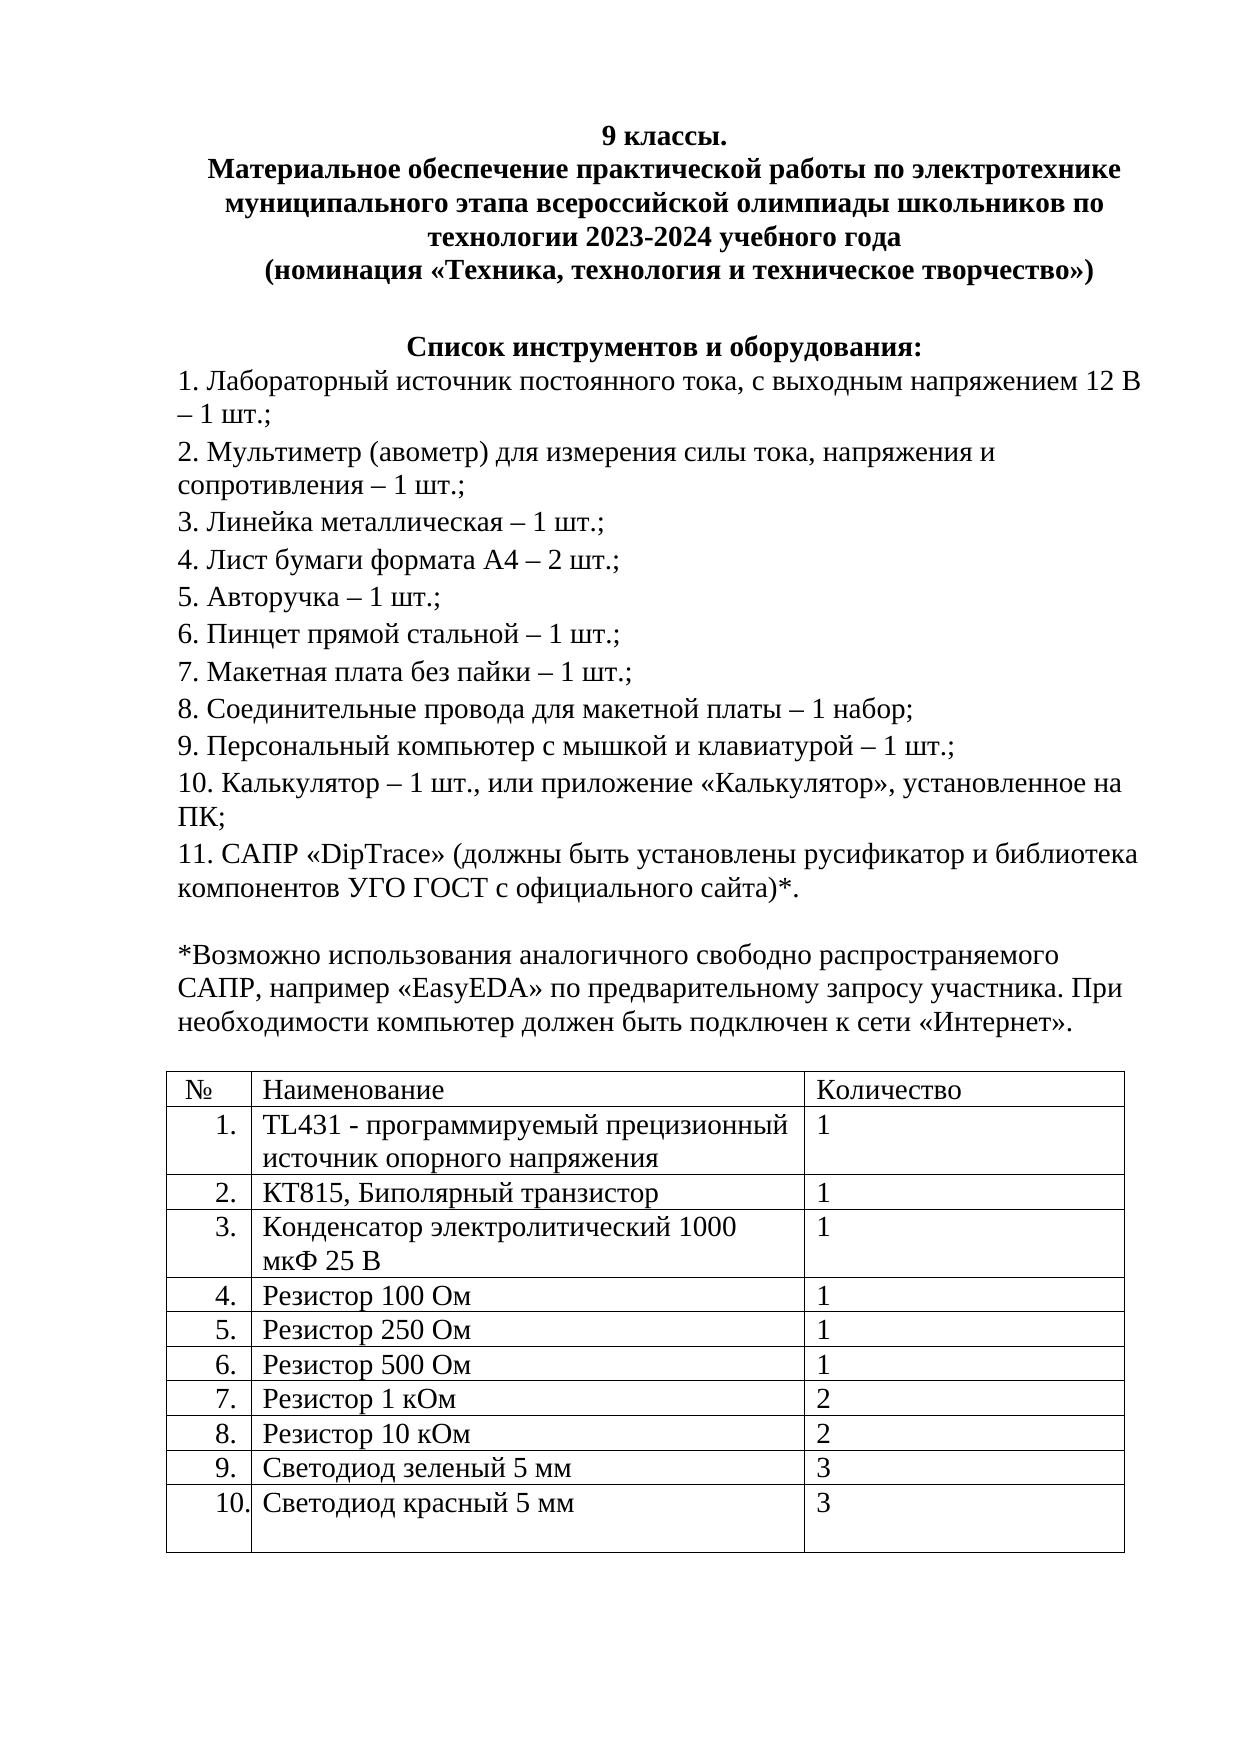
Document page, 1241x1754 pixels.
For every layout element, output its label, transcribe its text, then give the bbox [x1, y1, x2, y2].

text 5. Авторучка – 1 шт.; [177, 579, 1152, 613]
text (номинация «Техника, технология и техническое творчество») [177, 252, 1152, 286]
text 4. Лист бумаги формата А4 – 2 шт.; [177, 542, 1152, 575]
table_cell [167, 1485, 251, 1552]
table_cell [167, 1107, 251, 1174]
table_cell Светодиод зеленый 5 мм [252, 1451, 804, 1484]
text 9 классы. [177, 118, 1152, 152]
table_cell Резистор 250 Ом [252, 1312, 804, 1346]
table_header Количество [805, 1072, 1124, 1106]
table_cell [167, 1347, 251, 1380]
text 1. Лабораторный источник постоянного тока, с выходным напряжением 12 В – 1 шт.; [177, 363, 1152, 430]
table_cell [167, 1312, 251, 1346]
text 11. САПР «DipTrace» (должны быть установлены русификатор и библиотека компонентов УГО ГОСТ с официального сайта)*. [177, 836, 1152, 903]
table_cell Резистор 100 Ом [252, 1278, 804, 1311]
table_cell 2 [805, 1416, 1124, 1449]
text 10. Калькулятор – 1 шт., или приложение «Калькулятор», установленное на ПК; [177, 766, 1152, 833]
table_header Наименование [252, 1072, 804, 1106]
table_cell Светодиод красный 5 мм [252, 1485, 804, 1552]
table_cell TL431 - программируемый прецизионный источник опорного напряжения [252, 1107, 804, 1174]
table_cell КТ815, Биполярный транзистор [252, 1175, 804, 1208]
text 7. Макетная плата без пайки – 1 шт.; [177, 654, 1152, 687]
table_cell Резистор 500 Ом [252, 1347, 804, 1380]
text 6. Пинцет прямой стальной – 1 шт.; [177, 616, 1152, 650]
table_cell [167, 1210, 251, 1277]
table_cell 3 [805, 1485, 1124, 1552]
text 9. Персональный компьютер с мышкой и клавиатурой – 1 шт.; [177, 728, 1152, 762]
table_cell 1 [805, 1278, 1124, 1311]
table_cell [167, 1451, 251, 1484]
table_cell Конденсатор электролитический 1000 мкФ 25 В [252, 1210, 804, 1277]
table_cell [167, 1175, 251, 1208]
table_cell [167, 1381, 251, 1415]
table_cell 1 [805, 1347, 1124, 1380]
table_cell [167, 1416, 251, 1449]
text Материальное обеспечение практической работы по электротехнике муниципального этапа всероссийской олимпиады школьников по технологии 2023-2024 учебного года [177, 152, 1152, 252]
table_cell Резистор 10 кОм [252, 1416, 804, 1449]
table_cell 1 [805, 1210, 1124, 1277]
table_cell 1 [805, 1175, 1124, 1208]
text 3. Линейка металлическая – 1 шт.; [177, 504, 1152, 538]
text *Возможно использования аналогичного свободно распространяемого САПР, например «EasyEDA» по предварительному запросу участника. При необходимости компьютер должен быть подключен к сети «Интернет». [177, 937, 1152, 1038]
table_cell 1 [805, 1312, 1124, 1346]
text 2. Мультиметр (авометр) для измерения силы тока, напряжения и сопротивления – 1 шт.; [177, 434, 1152, 501]
table_cell [167, 1278, 251, 1311]
text Список инструментов и оборудования: [177, 329, 1152, 363]
text 8. Соединительные провода для макетной платы – 1 набор; [177, 691, 1152, 724]
table_cell Резистор 1 кОм [252, 1381, 804, 1415]
table_cell 2 [805, 1381, 1124, 1415]
table_header № [167, 1072, 251, 1106]
table_cell 1 [805, 1107, 1124, 1174]
table_cell 3 [805, 1451, 1124, 1484]
